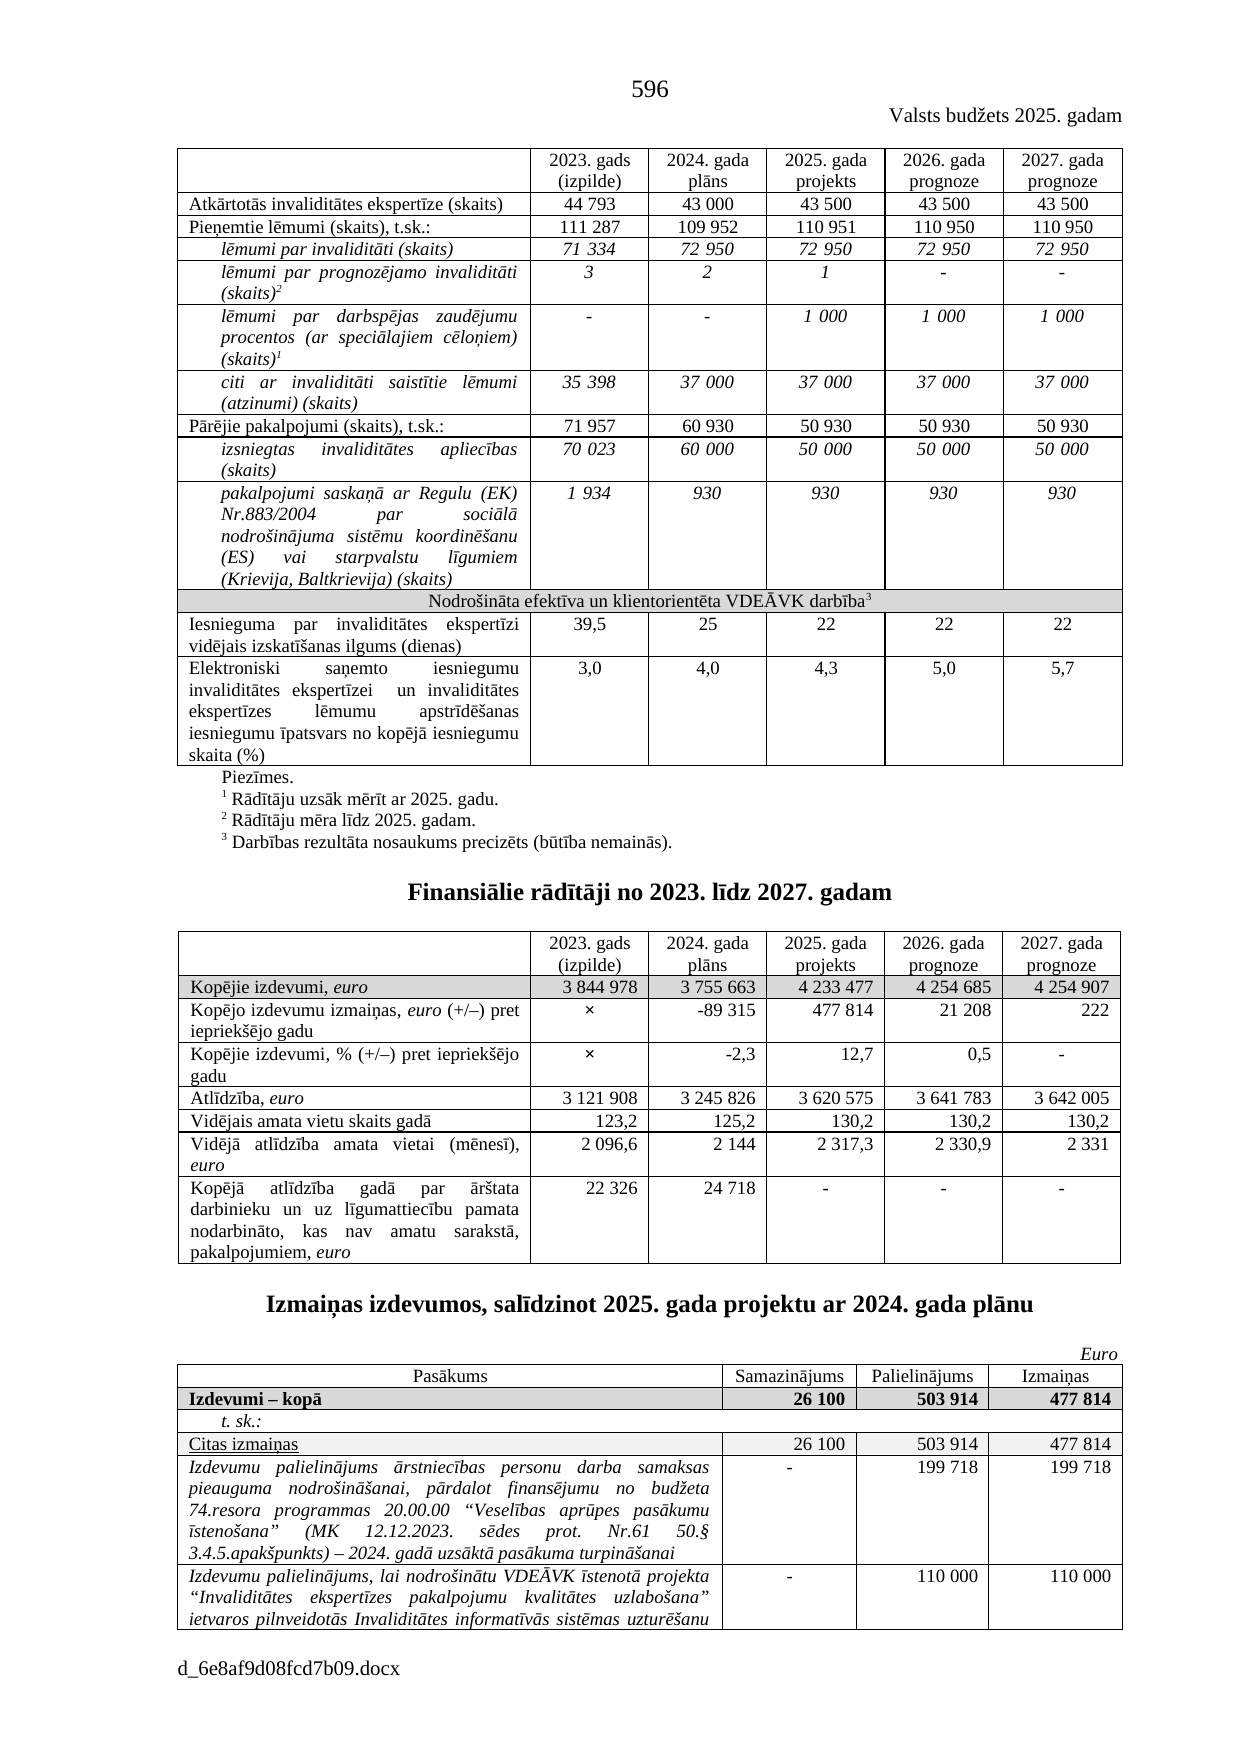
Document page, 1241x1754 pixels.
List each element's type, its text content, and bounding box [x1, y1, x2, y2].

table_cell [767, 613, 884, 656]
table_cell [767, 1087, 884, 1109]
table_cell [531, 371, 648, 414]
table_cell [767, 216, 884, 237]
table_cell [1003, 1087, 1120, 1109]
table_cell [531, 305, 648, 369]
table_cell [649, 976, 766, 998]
text Izmaiņas izdevumos, salīdzinot 2025. gada projektu ar 2024. gada plānu [177, 1289, 1122, 1318]
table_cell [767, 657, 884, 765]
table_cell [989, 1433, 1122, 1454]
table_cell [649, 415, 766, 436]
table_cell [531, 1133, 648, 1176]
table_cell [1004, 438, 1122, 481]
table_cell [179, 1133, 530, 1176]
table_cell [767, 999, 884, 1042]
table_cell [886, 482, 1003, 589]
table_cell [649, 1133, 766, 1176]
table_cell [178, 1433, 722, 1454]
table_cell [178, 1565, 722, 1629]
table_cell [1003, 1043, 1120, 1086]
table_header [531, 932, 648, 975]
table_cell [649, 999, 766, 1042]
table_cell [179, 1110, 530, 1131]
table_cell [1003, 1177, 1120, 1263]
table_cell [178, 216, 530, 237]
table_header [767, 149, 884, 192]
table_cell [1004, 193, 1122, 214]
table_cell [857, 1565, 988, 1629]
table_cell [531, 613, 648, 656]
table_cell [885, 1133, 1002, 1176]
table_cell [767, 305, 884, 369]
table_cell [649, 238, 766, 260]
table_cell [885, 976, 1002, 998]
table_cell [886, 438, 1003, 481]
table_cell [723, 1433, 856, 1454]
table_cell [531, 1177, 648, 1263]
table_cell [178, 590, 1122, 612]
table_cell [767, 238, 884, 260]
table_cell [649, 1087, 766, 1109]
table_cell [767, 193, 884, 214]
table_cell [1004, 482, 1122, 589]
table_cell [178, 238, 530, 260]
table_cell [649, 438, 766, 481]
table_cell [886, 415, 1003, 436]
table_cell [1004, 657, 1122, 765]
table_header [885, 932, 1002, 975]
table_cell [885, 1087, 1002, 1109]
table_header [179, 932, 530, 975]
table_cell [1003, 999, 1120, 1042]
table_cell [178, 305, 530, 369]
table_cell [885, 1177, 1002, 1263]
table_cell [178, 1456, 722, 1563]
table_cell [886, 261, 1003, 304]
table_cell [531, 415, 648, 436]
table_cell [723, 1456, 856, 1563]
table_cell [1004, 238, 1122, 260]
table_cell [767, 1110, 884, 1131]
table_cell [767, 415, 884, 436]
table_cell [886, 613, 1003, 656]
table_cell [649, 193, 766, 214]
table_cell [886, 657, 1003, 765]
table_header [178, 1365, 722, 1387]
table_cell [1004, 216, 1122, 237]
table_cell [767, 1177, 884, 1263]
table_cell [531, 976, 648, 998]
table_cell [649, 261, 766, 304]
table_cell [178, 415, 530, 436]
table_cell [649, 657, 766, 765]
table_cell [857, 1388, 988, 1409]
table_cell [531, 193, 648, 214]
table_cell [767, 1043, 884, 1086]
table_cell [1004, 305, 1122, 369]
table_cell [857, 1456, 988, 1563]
text Piezīmes. [177, 766, 1122, 788]
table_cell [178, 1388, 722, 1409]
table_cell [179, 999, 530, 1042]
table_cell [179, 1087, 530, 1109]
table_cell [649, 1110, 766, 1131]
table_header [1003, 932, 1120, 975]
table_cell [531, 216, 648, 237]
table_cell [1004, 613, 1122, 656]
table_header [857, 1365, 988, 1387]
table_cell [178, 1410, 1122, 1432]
text 2 Rādītāju mēra līdz 2025. gadam. [177, 809, 1122, 831]
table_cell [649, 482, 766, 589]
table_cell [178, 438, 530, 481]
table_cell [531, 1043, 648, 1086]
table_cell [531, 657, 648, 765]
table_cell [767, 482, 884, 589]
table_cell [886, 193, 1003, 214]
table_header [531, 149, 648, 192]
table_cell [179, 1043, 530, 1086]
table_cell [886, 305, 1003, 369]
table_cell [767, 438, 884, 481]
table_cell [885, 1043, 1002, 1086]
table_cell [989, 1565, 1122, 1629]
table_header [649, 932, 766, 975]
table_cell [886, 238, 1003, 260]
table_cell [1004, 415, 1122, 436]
text 1 Rādītāju uzsāk mērīt ar 2025. gadu. [177, 788, 1122, 809]
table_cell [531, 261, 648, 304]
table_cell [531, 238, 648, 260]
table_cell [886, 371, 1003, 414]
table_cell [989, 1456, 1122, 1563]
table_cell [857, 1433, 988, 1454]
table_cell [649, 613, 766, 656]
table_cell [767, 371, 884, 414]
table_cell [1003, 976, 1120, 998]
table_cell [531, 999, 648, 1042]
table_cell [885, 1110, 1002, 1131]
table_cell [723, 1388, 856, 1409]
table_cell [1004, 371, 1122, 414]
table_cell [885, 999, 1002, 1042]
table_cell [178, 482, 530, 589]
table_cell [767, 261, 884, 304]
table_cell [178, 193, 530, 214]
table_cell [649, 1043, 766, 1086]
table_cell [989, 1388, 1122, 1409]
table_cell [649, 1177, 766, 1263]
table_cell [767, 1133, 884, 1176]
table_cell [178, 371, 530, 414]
text Finansiālie rādītāji no 2023. līdz 2027. gadam [177, 877, 1122, 906]
text Euro [1002, 1343, 1122, 1364]
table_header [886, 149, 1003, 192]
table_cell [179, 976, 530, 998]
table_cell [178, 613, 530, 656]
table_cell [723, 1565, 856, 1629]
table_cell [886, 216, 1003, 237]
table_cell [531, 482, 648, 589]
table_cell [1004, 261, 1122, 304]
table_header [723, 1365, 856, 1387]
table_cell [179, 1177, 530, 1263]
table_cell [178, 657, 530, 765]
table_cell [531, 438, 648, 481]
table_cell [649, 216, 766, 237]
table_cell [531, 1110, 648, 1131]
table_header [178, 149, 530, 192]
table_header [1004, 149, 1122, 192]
text 3 Darbības rezultāta nosaukums precizēts (būtība nemainās). [177, 831, 1122, 852]
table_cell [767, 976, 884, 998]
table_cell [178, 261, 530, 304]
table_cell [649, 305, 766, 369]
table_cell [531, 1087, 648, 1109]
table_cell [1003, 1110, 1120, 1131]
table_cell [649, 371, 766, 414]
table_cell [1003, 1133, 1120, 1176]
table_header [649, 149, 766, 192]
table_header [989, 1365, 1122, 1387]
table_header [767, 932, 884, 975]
